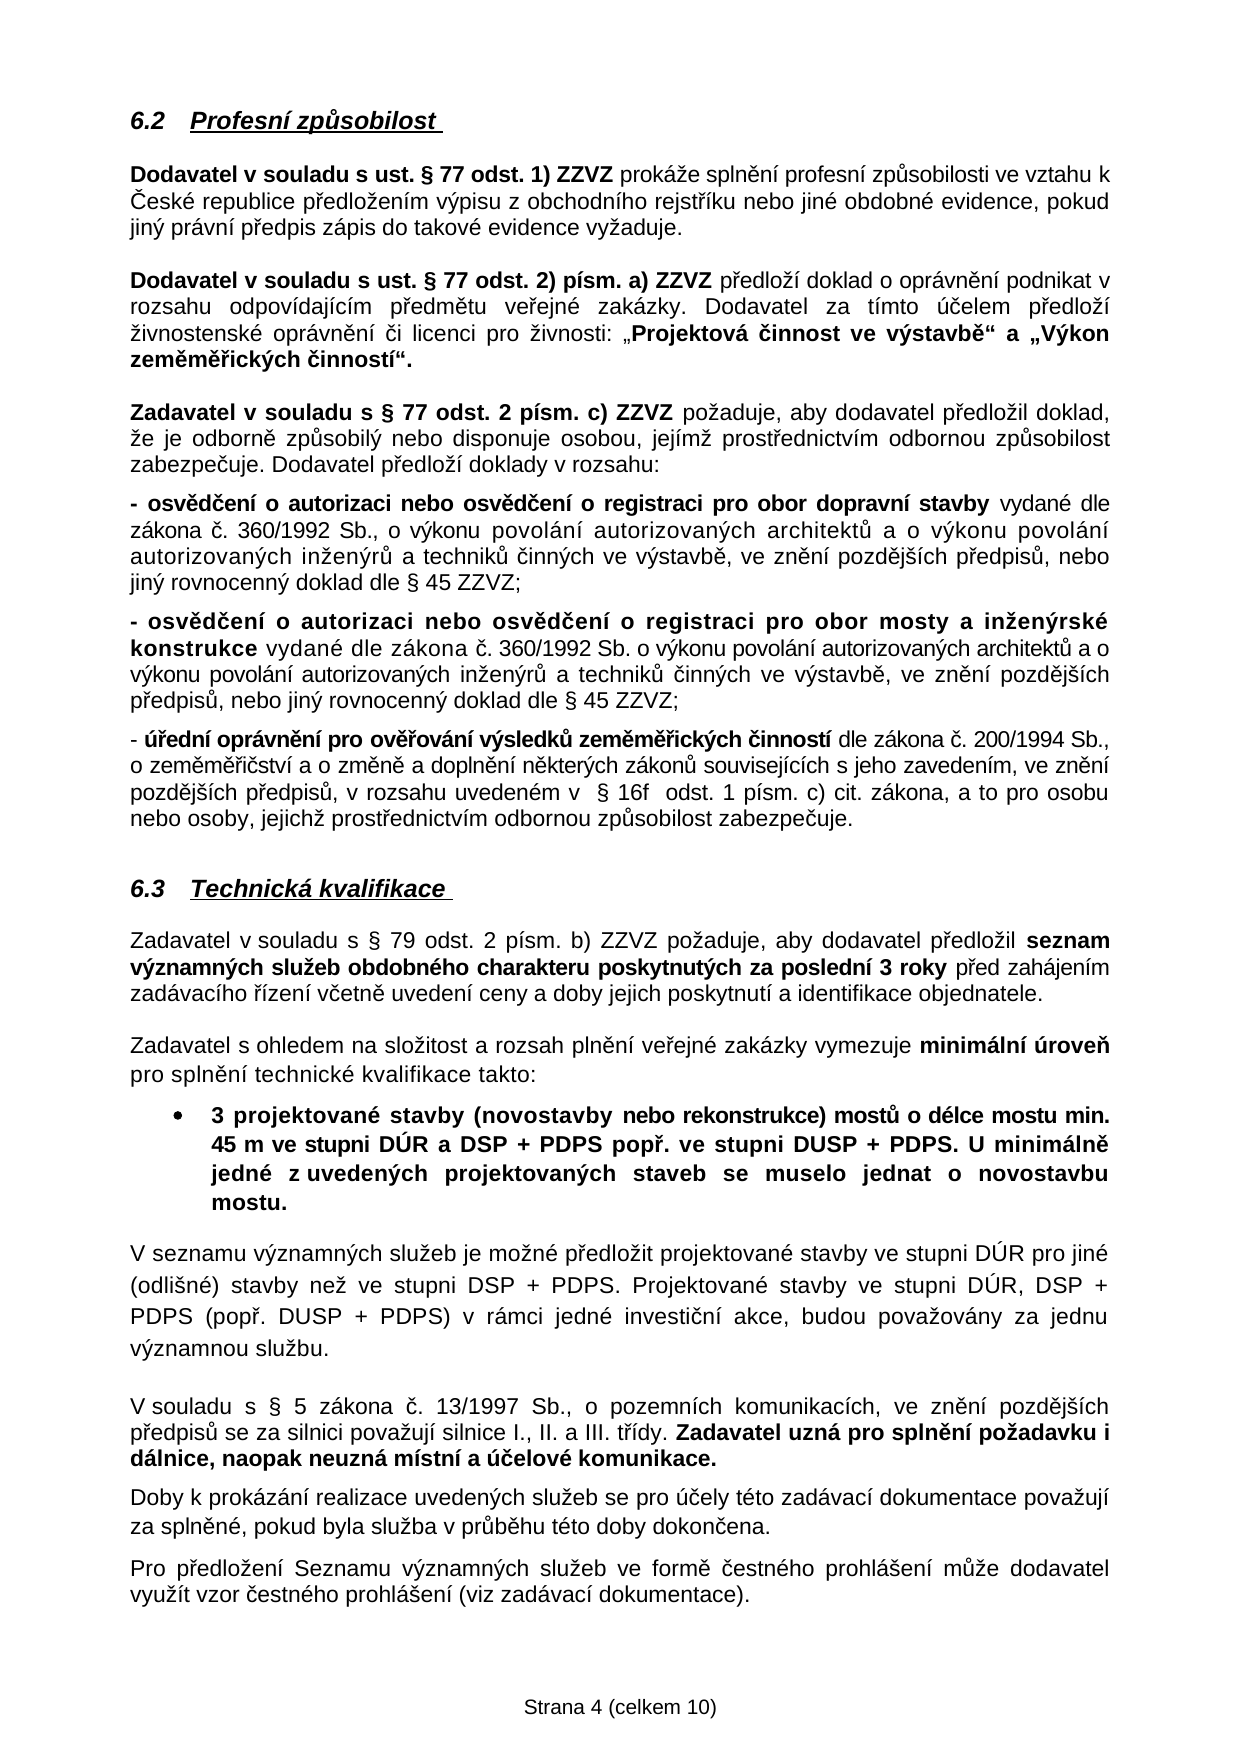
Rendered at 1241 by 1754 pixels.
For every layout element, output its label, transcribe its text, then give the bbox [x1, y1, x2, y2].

text Zadavatel s ohledem na složitost a rozsah plnění veřejné zakázky vymezuje minimální úroveň pro splnění technické kvalifikace takto: [130, 1032, 1110, 1087]
text Dodavatel v souladu s ust. § 77 odst. 1) ZZVZ prokáže splnění profesní způsobilosti ve vztahu k České republice předložením výpisu z obchodního rejstříku nebo jiné obdobné evidence, pokud jiný právní předpis zápis do takové evidence vyžaduje. [130, 161, 1110, 241]
list - osvědčení o autorizaci nebo osvědčení o registraci pro obor mosty a inženýrské konstrukce vydané dle zákona č. 360/1992 Sb. o výkonu povolání autorizovaných architektů a o výkonu povolání autorizovaných inženýrů a techniků činných ve výstavbě, ve znění pozdějších předpisů, nebo jiný rovnocenný doklad dle § 45 ZZVZ; [130, 608, 1110, 713]
subtitle Profesní způsobilost [130, 106, 1110, 135]
text V souladu s § 5 zákona č. 13/1997 Sb., o pozemních komunikacích, ve znění pozdějších předpisů se za silnici považují silnice I., II. a III. třídy. Zadavatel uzná pro splnění požadavku i dálnice, naopak neuzná místní a účelové komunikace. [130, 1393, 1110, 1472]
text Doby k prokázání realizace uvedených služeb se pro účely této zadávací dokumentace považují za splněné, pokud byla služba v průběhu této doby dokončena. [130, 1484, 1110, 1539]
text V seznamu významných služeb je možné předložit projektované stavby ve stupni DÚR pro jiné (odlišné) stavby než ve stupni DSP + PDPS. Projektované stavby ve stupni DÚR, DSP + PDPS (popř. DUSP + PDPS) v rámci jedné investiční akce, budou považovány za jednu významnou službu. [130, 1240, 1110, 1361]
list - osvědčení o autorizaci nebo osvědčení o registraci pro obor dopravní stavby vydané dle zákona č. 360/1992 Sb., o výkonu povolání autorizovaných architektů a o výkonu povolání autorizovaných inženýrů a techniků činných ve výstavbě, ve znění pozdějších předpisů, nebo jiný rovnocenný doklad dle § 45 ZZVZ; [130, 490, 1110, 596]
list Zadavatel v souladu s § 77 odst. 2 písm. c) ZZVZ požaduje, aby dodavatel předložil doklad, že je odborně způsobilý nebo disponuje osobou, jejímž prostřednictvím odbornou způsobilost zabezpečuje. Dodavatel předloží doklady v rozsahu: [130, 399, 1110, 478]
subtitle Technická kvalifikace [130, 874, 1110, 902]
list Dodavatel v souladu s ust. § 77 odst. 2) písm. a) ZZVZ předloží doklad o oprávnění podnikat v rozsahu odpovídajícím předmětu veřejné zakázky. Dodavatel za tímto účelem předloží živnostenské oprávnění či licenci pro živnosti: „Projektová činnost ve výstavbě“ a „Výkon zeměměřických činností“. [130, 267, 1110, 372]
list 3 projektované stavby (novostavby nebo rekonstrukce) mostů o délce mostu min. 45 m ve stupni DÚR a DSP + PDPS popř. ve stupni DUSP + PDPS. U minimálně jedné z uvedených projektovaných staveb se muselo jednat o novostavbu mostu. [174, 1102, 1110, 1215]
list Zadavatel v souladu s § 79 odst. 2 písm. b) ZZVZ požaduje, aby dodavatel předložil seznam významných služeb obdobného charakteru poskytnutých za poslední 3 roky před zahájením zadávacího řízení včetně uvedení ceny a doby jejich poskytnutí a identifikace objednatele. [130, 927, 1110, 1007]
list - úřední oprávnění pro ověřování výsledků zeměměřických činností dle zákona č. 200/1994 Sb., o zeměměřičství a o změně a doplnění některých zákonů souvisejících s jeho zavedením, ve znění pozdějších předpisů, v rozsahu uvedeném v § 16f odst. 1 písm. c) cit. zákona, a to pro osobu nebo osoby, jejichž prostřednictvím odbornou způsobilost zabezpečuje. [130, 726, 1110, 831]
list Pro předložení Seznamu významných služeb ve formě čestného prohlášení může dodavatel využít vzor čestného prohlášení (viz zadávací dokumentace). [130, 1554, 1110, 1607]
